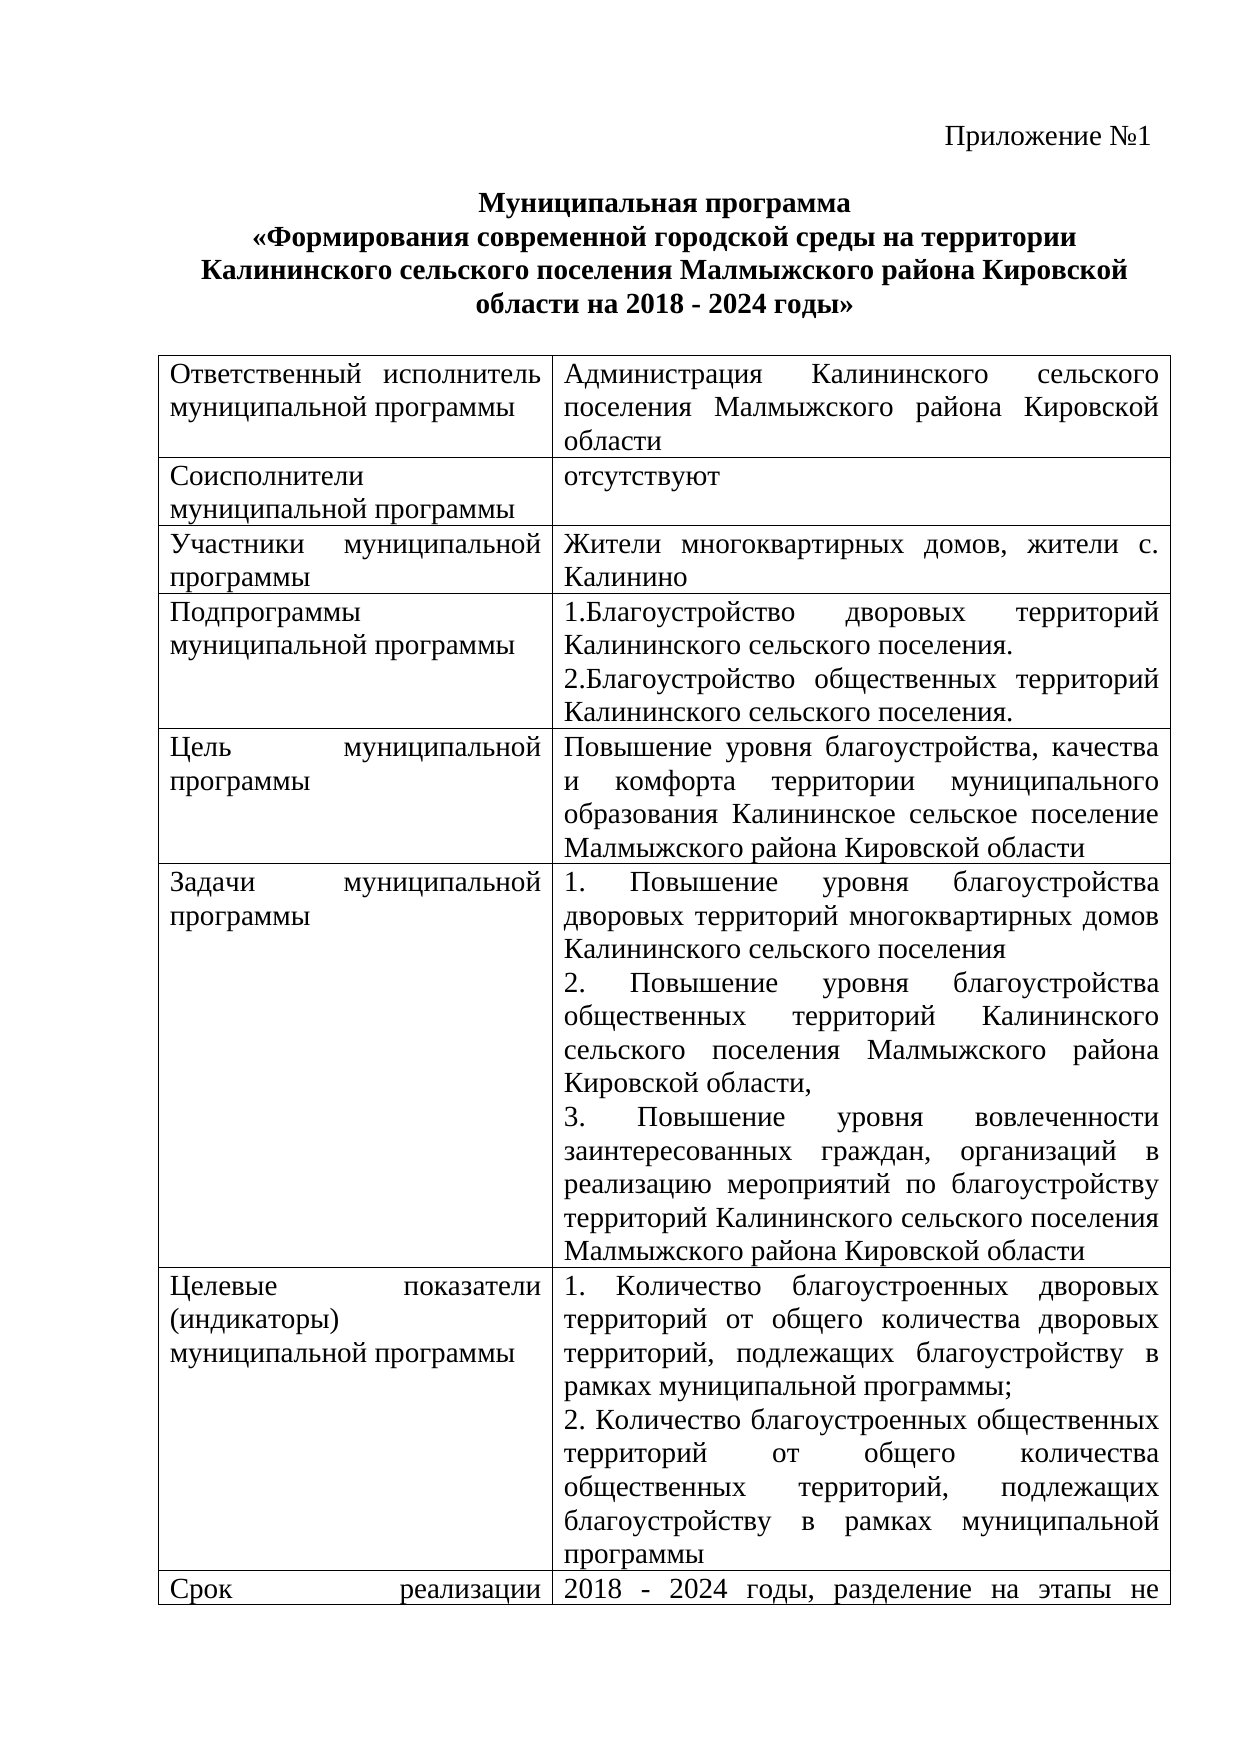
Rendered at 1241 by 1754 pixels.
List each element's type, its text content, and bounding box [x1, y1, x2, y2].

table_header Ответственный исполнитель муниципальной программы [159, 356, 552, 457]
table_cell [159, 1571, 552, 1604]
table_header Администрация Калининского сельского поселения Малмыжского района Кировской области [553, 356, 1170, 457]
table_cell 1. Количество благоустроенных дворовых территорий от общего количества дворовых территорий, подлежащих благоустройству в рамках муниципальной программы; 2. Количество благоустроенных общественных территорий от общего количества общественных территорий, подлежащих благоустройству в рамках муниципальной программы [553, 1268, 1170, 1570]
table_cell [553, 1571, 1170, 1604]
table_cell Соисполнители муниципальной программы [159, 458, 552, 525]
table_cell Участники муниципальной программы [159, 526, 552, 593]
table_cell Задачи муниципальной программы [159, 864, 552, 1267]
text Приложение №1 [723, 118, 1152, 152]
table_cell Повышение уровня благоустройства, качества и комфорта территории муниципального образования Калининское сельское поселение Малмыжского района Кировской области [553, 729, 1170, 863]
text Муниципальная программа [177, 185, 1152, 219]
table_cell Подпрограммы муниципальной программы [159, 594, 552, 728]
table_cell Цель муниципальной программы [159, 729, 552, 863]
table_cell Целевые показатели (индикаторы) муниципальной программы [159, 1268, 552, 1570]
text «Формирования современной городской среды на территории Калининского сельского поселения Малмыжского района Кировской области на 2018 - 2024 годы» [177, 219, 1152, 319]
table_cell 1. Повышение уровня благоустройства дворовых территорий многоквартирных домов Калининского сельского поселения 2. Повышение уровня благоустройства общественных территорий Калининского сельского поселения Малмыжского района Кировской области, 3. Повышение уровня вовлеченности заинтересованных граждан, организаций в реализацию мероприятий по благоустройству территорий Калининского сельского поселения Малмыжского района Кировской области [553, 864, 1170, 1267]
table_cell 1.Благоустройство дворовых территорий Калининского сельского поселения. 2.Благоустройство общественных территорий Калининского сельского поселения. [553, 594, 1170, 728]
table_cell отсутствуют [553, 458, 1170, 525]
table_cell Жители многоквартирных домов, жители с. Калинино [553, 526, 1170, 593]
